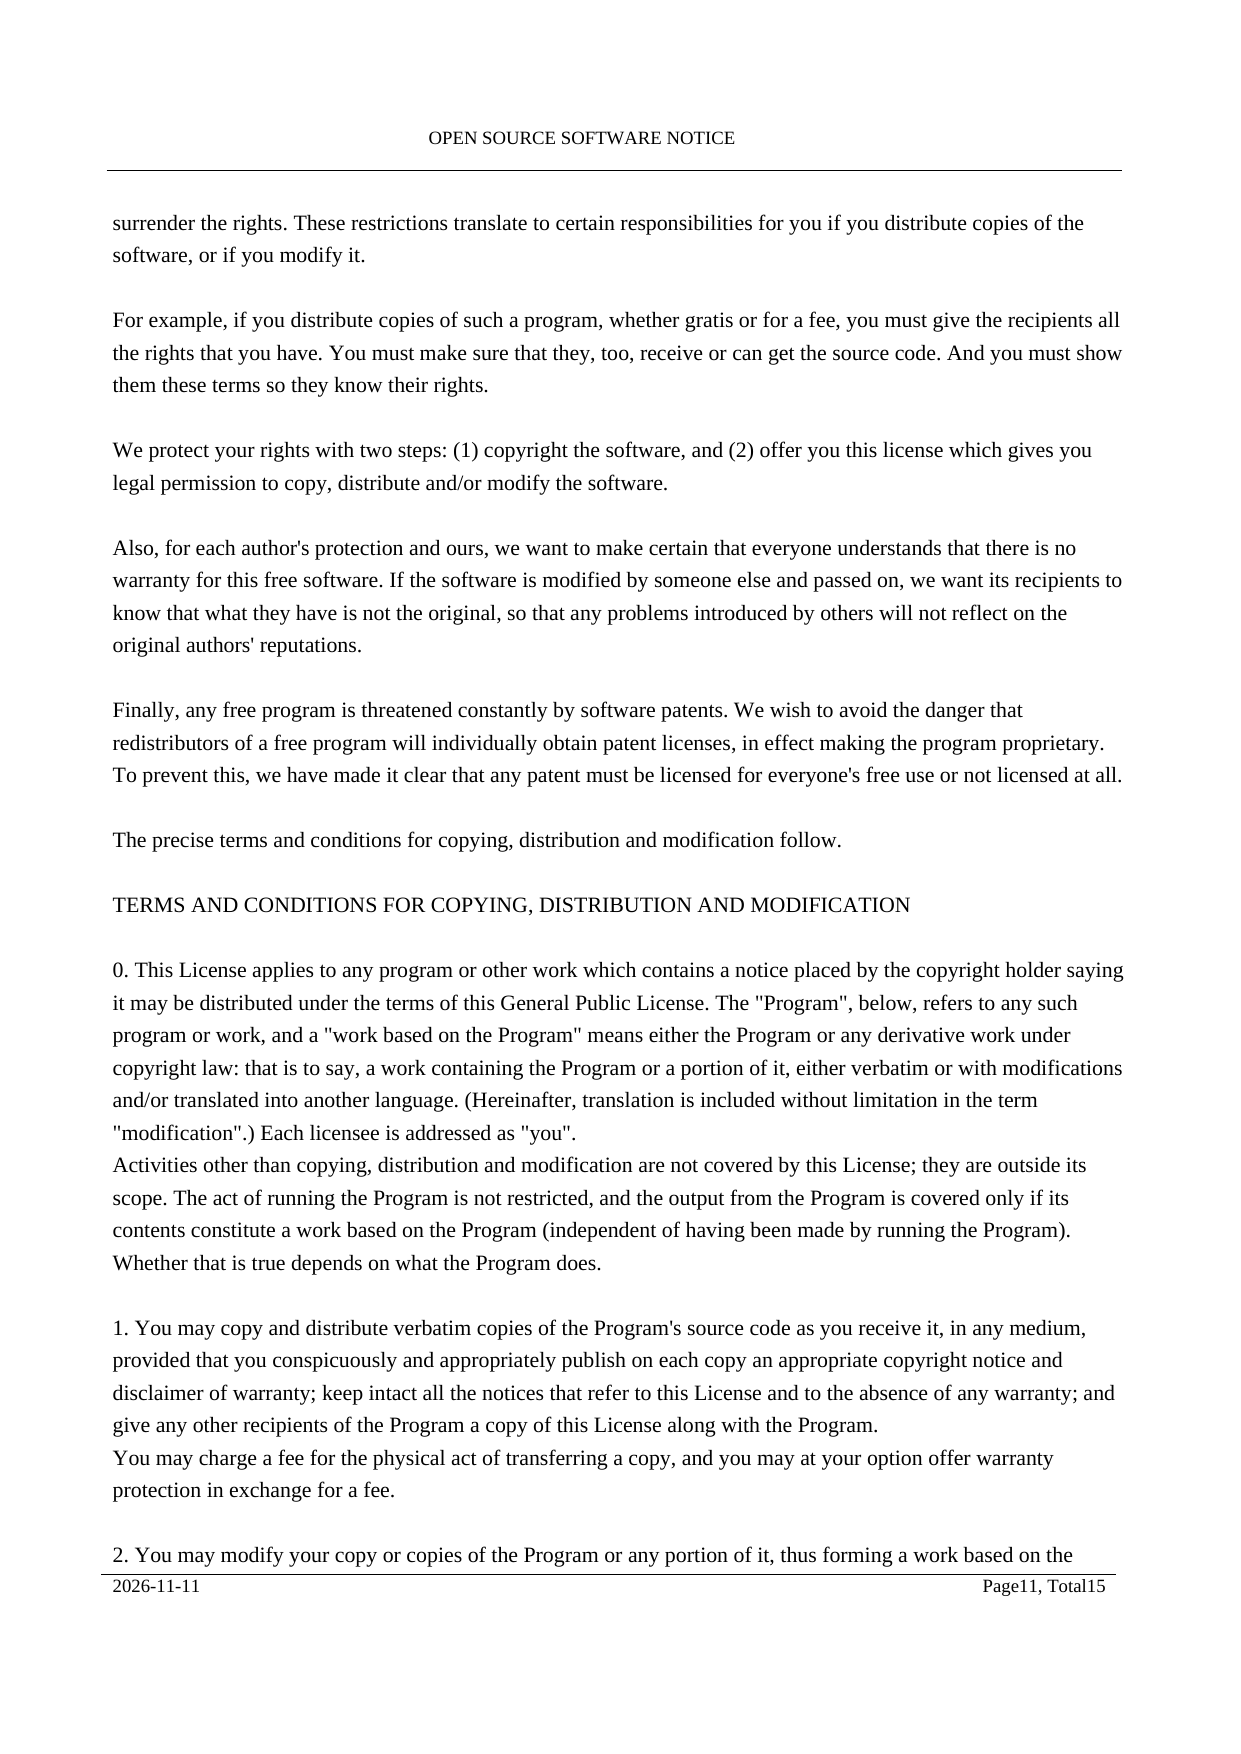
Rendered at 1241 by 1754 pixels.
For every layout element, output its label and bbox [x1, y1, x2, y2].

text [112, 206, 1128, 1571]
